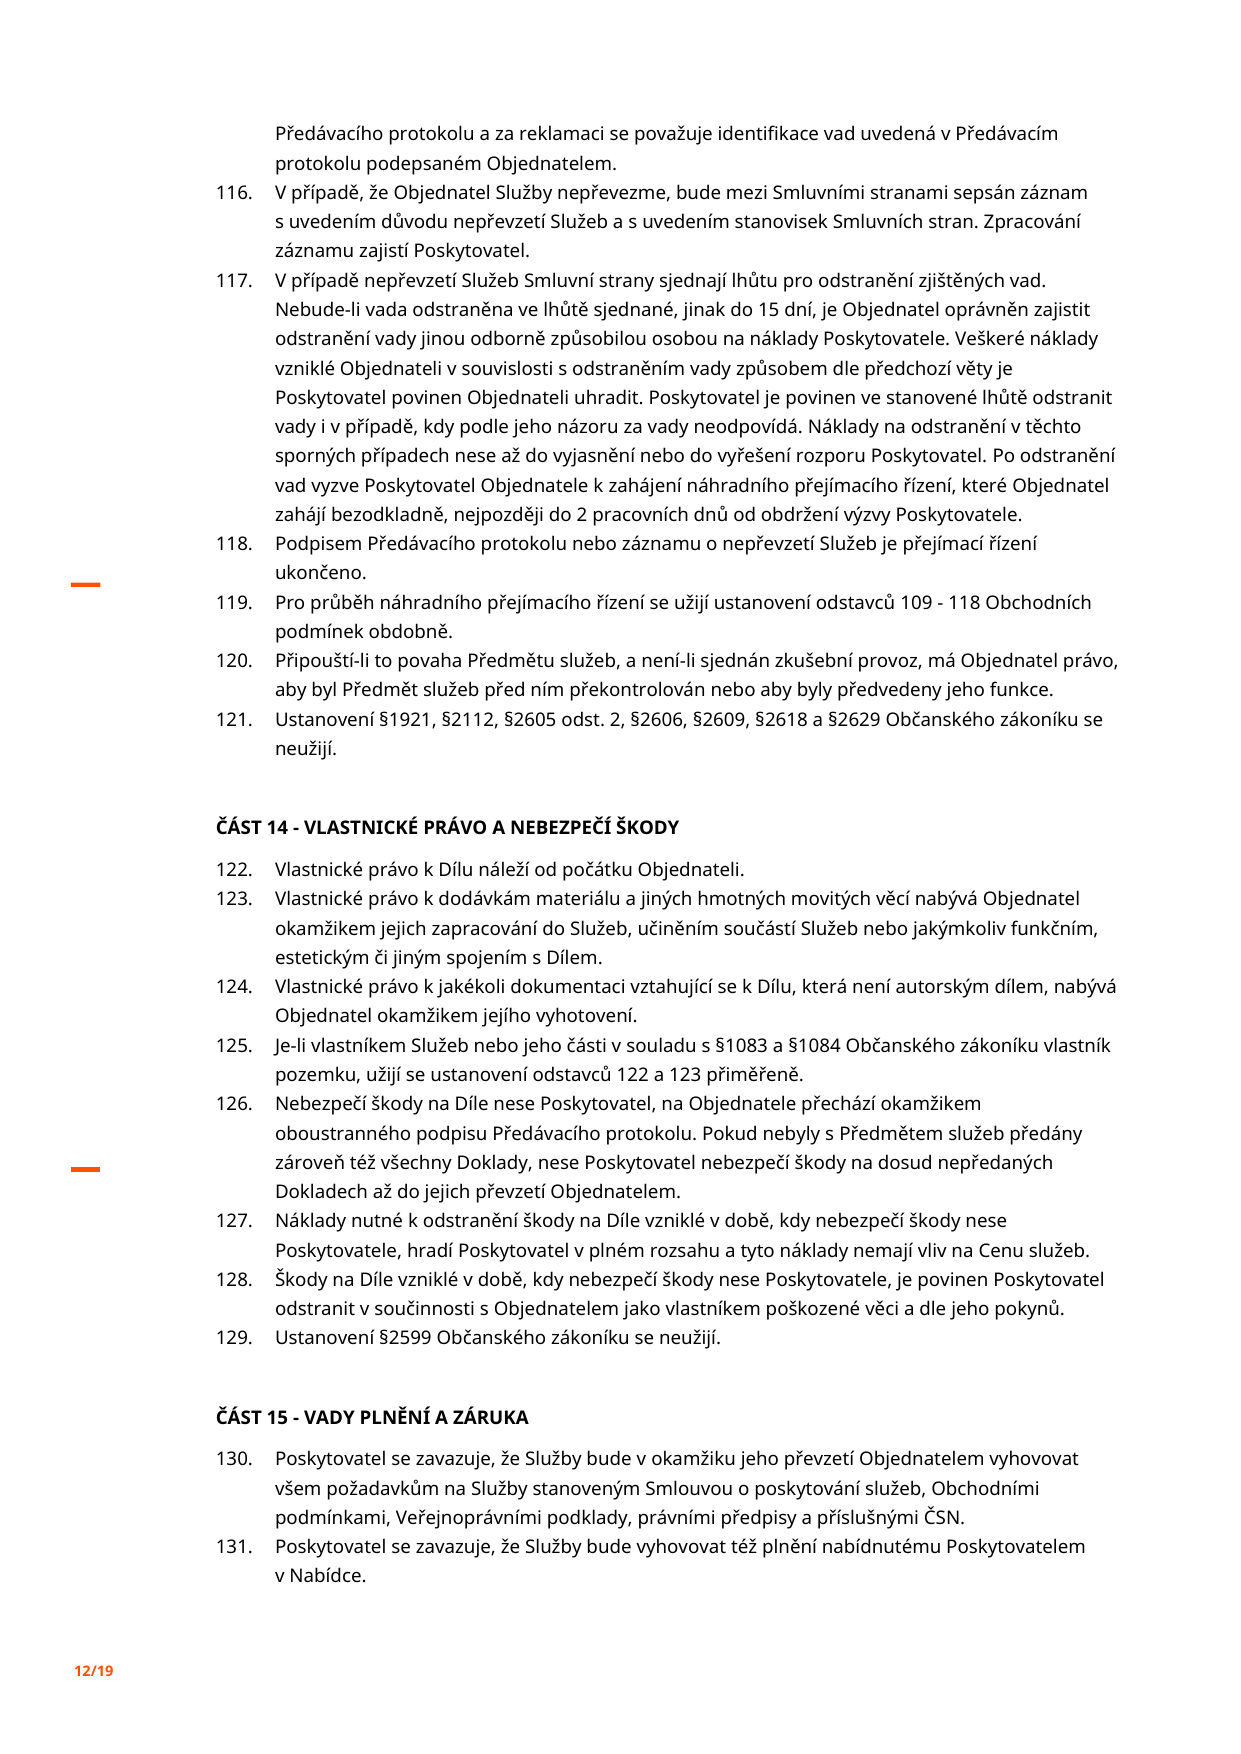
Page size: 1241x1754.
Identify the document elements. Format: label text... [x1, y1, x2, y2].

list Náklady nutné k odstranění škody na Díle vzniklé v době, kdy nebezpečí škody nese Poskytovatele, hradí Poskytovatel v plném rozsahu a tyto náklady nemají vliv na Cenu služeb. [216, 1208, 1122, 1262]
list Vlastnické právo k Dílu náleží od počátku Objednateli. [216, 856, 1122, 882]
list Pro průběh náhradního přejímacího řízení se užijí ustanovení odstavců 109 - 118 Obchodních podmínek obdobně. [216, 589, 1122, 644]
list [216, 121, 1122, 175]
list Nebezpečí škody na Díle nese Poskytovatel, na Objednatele přechází okamžikem oboustranného podpisu Předávacího protokolu. Pokud nebyly s Předmětem služeb předány zároveň též všechny Doklady, nese Poskytovatel nebezpečí škody na dosud nepředaných Dokladech až do jejich převzetí Objednatelem. [216, 1091, 1122, 1204]
list Vlastnické právo k dodávkám materiálu a jiných hmotných movitých věcí nabývá Objednatel okamžikem jejich zapracování do Služeb, učiněním součástí Služeb nebo jakýmkoliv funkčním, estetickým či jiným spojením s Dílem. [216, 886, 1122, 970]
list V případě, že Objednatel Služby nepřevezme, bude mezi Smluvními stranami sepsán záznam s uvedením důvodu nepřevzetí Služeb a s uvedením stanovisek Smluvních stran. Zpracování záznamu zajistí Poskytovatel. [216, 179, 1122, 263]
list Vlastnické právo k jakékoli dokumentaci vztahující se k Dílu, která není autorským dílem, nabývá Objednatel okamžikem jejího vyhotovení. [216, 973, 1122, 1028]
list Ustanovení §1921, §2112, §2605 odst. 2, §2606, §2609, §2618 a §2629 Občanského zákoníku se neužijí. [216, 706, 1122, 761]
list Je-li vlastníkem Služeb nebo jeho části v souladu s §1083 a §1084 Občanského zákoníku vlastník pozemku, užijí se ustanovení odstavců 122 a 123 přiměřeně. [216, 1032, 1122, 1087]
list Poskytovatel se zavazuje, že Služby bude vyhovovat též plnění nabídnutému Poskytovatelem v Nabídce. [216, 1533, 1122, 1588]
list Škody na Díle vzniklé v době, kdy nebezpečí škody nese Poskytovatele, je povinen Poskytovatel odstranit v součinnosti s Objednatelem jako vlastníkem poškozené věci a dle jeho pokynů. [216, 1266, 1122, 1321]
list VADY PLNĚNÍ A ZÁRUKA [216, 1404, 1122, 1429]
list Připouští-li to povaha Předmětu služeb, a není-li sjednán zkušební provoz, má Objednatel právo, aby byl Předmět služeb před ním překontrolován nebo aby byly předvedeny jeho funkce. [216, 647, 1122, 702]
list Podpisem Předávacího protokolu nebo záznamu o nepřevzetí Služeb je přejímací řízení ukončeno. [216, 530, 1122, 585]
list V případě nepřevzetí Služeb Smluvní strany sjednají lhůtu pro odstranění zjištěných vad. Nebude-li vada odstraněna ve lhůtě sjednané, jinak do 15 dní, je Objednatel oprávněn zajistit odstranění vady jinou odborně způsobilou osobou na náklady Poskytovatele. Veškeré náklady vzniklé Objednateli v souvislosti s odstraněním vady způsobem dle předchozí věty je Poskytovatel povinen Objednateli uhradit. Poskytovatel je povinen ve stanovené lhůtě odstranit vady i v případě, kdy podle jeho názoru za vady neodpovídá. Náklady na odstranění v těchto sporných případech nese až do vyjasnění nebo do vyřešení rozporu Poskytovatel. Po odstranění vad vyzve Poskytovatel Objednatele k zahájení náhradního přejímacího řízení, které Objednatel zahájí bezodkladně, nejpozději do 2 pracovních dnů od obdržení výzvy Poskytovatele. [216, 267, 1122, 527]
list Poskytovatel se zavazuje, že Služby bude v okamžiku jeho převzetí Objednatelem vyhovovat všem požadavkům na Služby stanoveným Smlouvou o poskytování služeb, Obchodními podmínkami, Veřejnoprávními podklady, právními předpisy a příslušnými ČSN. [216, 1446, 1122, 1530]
list Ustanovení §2599 Občanského zákoníku se neužijí. [216, 1325, 1122, 1350]
list VLASTNICKÉ PRÁVO A NEBEZPEČÍ ŠKODY [216, 814, 1122, 840]
